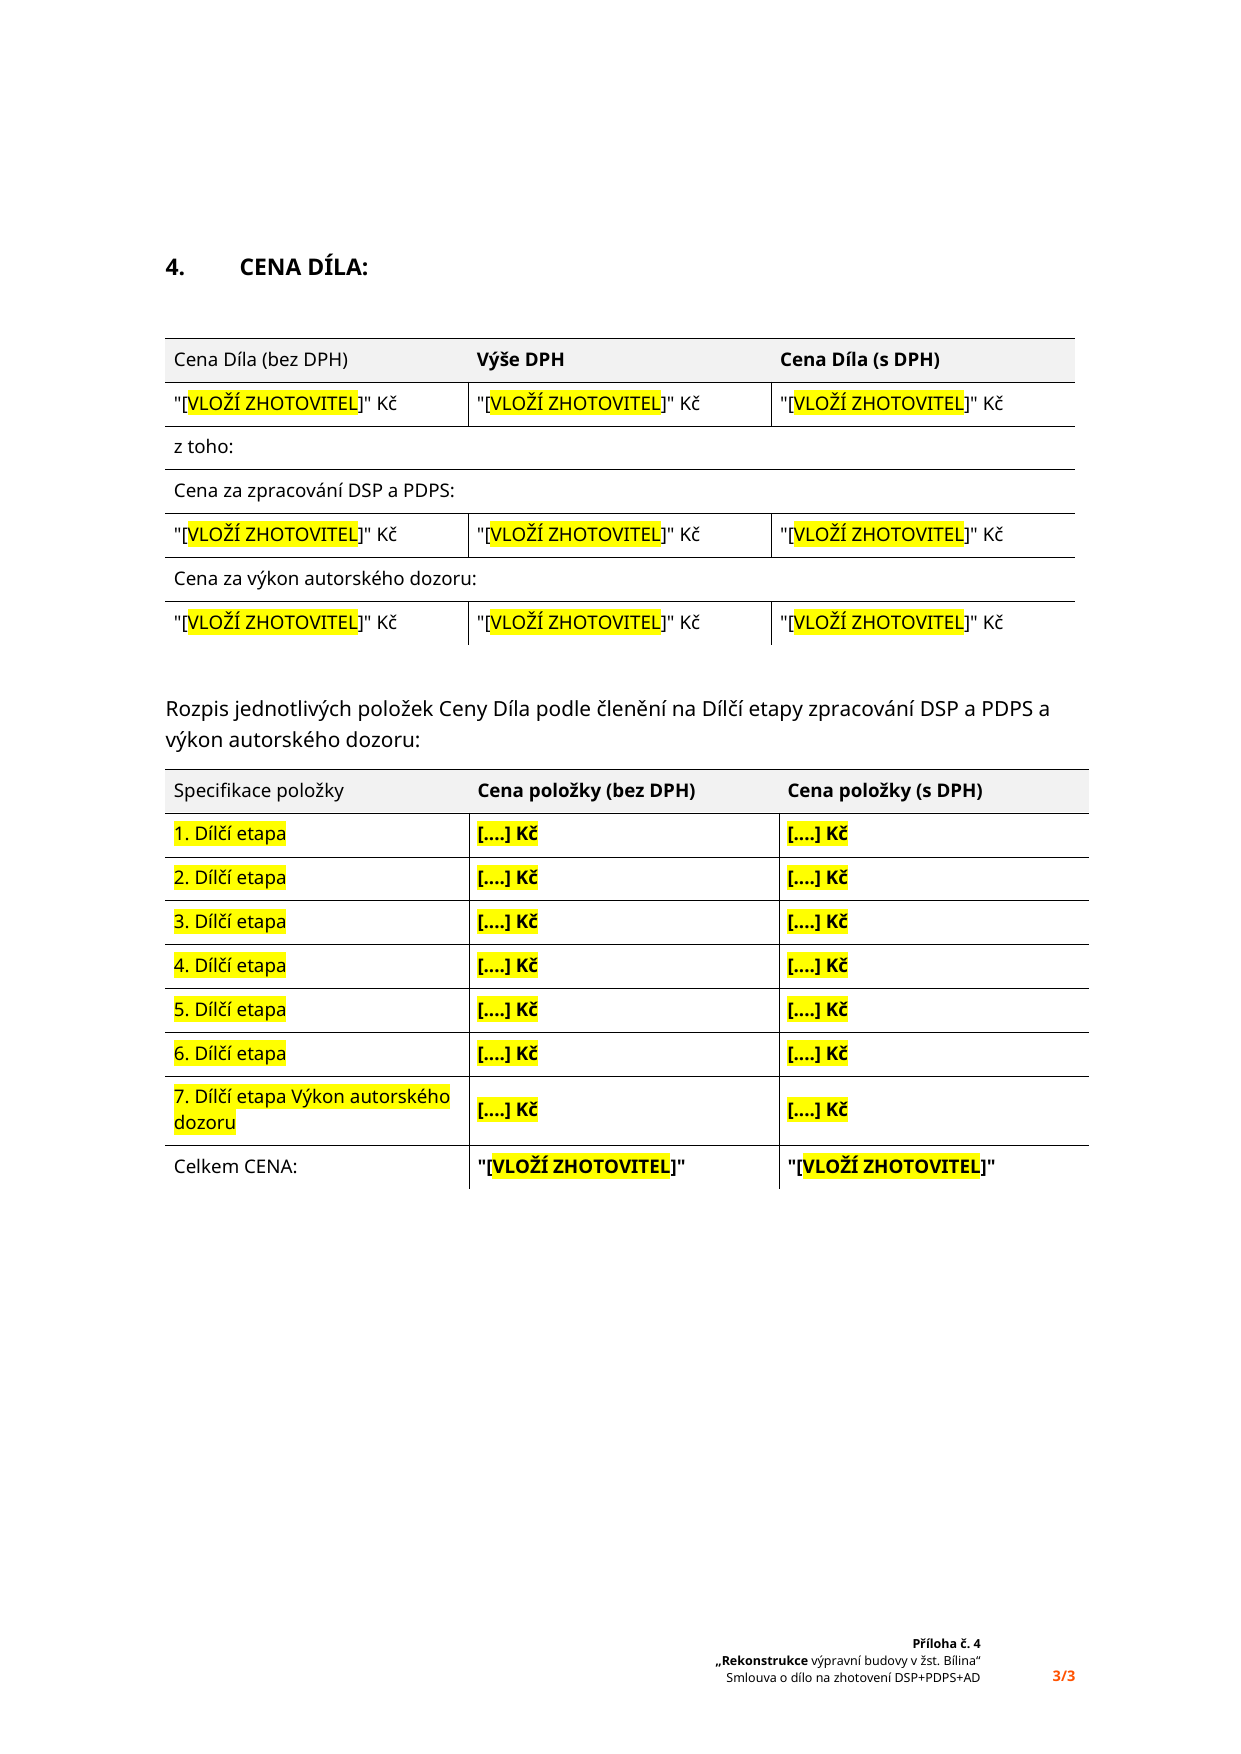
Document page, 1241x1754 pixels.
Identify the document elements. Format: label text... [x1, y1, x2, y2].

table_cell [....] Kč [470, 901, 779, 944]
table_cell [....] Kč [780, 901, 1089, 944]
table_cell "[VLOŽÍ ZHOTOVITEL]" Kč [469, 514, 771, 557]
table_cell Cena za zpracování DSP a PDPS: [165, 470, 1075, 513]
table_header Cena položky (s DPH) [779, 770, 1089, 812]
table_cell "[VLOŽÍ ZHOTOVITEL]" [470, 1146, 779, 1189]
table_header Výše DPH [468, 339, 772, 382]
table_cell 2. Dílčí etapa [165, 858, 469, 900]
table_cell Cena za výkon autorského dozoru: [165, 558, 1075, 601]
table_cell "[VLOŽÍ ZHOTOVITEL]" Kč [772, 514, 1075, 557]
table_cell [....] Kč [470, 858, 779, 900]
table_header Cena položky (bez DPH) [469, 770, 779, 812]
table_cell [....] Kč [780, 1077, 1089, 1145]
text 4. Cena Díla: [165, 250, 1075, 282]
table_cell [....] Kč [780, 858, 1089, 900]
table_cell [....] Kč [470, 945, 779, 988]
table_cell Celkem CENA: [165, 1146, 469, 1189]
table_cell [....] Kč [780, 1033, 1089, 1076]
table_cell "[VLOŽÍ ZHOTOVITEL]" Kč [165, 383, 468, 426]
table_cell "[VLOŽÍ ZHOTOVITEL]" Kč [772, 602, 1075, 645]
table_cell [....] Kč [470, 989, 779, 1032]
table_cell "[VLOŽÍ ZHOTOVITEL]" Kč [165, 602, 468, 645]
table_cell 6. Dílčí etapa [165, 1033, 469, 1076]
table_cell "[VLOŽÍ ZHOTOVITEL]" Kč [165, 514, 468, 557]
table_cell [....] Kč [470, 1033, 779, 1076]
table_cell [....] Kč [780, 945, 1089, 988]
table_header Cena Díla (s DPH) [772, 339, 1075, 382]
table_cell 1. Dílčí etapa [165, 814, 469, 856]
table_cell [....] Kč [470, 1077, 779, 1145]
table_cell 4. Dílčí etapa [165, 945, 469, 988]
table_cell 5. Dílčí etapa [165, 989, 469, 1032]
table_cell "[VLOŽÍ ZHOTOVITEL]" Kč [772, 383, 1075, 426]
table_cell 3. Dílčí etapa [165, 901, 469, 944]
text Rozpis jednotlivých položek Ceny Díla podle členění na Dílčí etapy zpracování DSP a PDPS a výkon autorského dozoru: [165, 694, 1075, 753]
table_cell [....] Kč [780, 814, 1089, 856]
table_header Cena Díla (bez DPH) [165, 339, 468, 382]
table_cell z toho: [165, 427, 1075, 469]
table_cell [....] Kč [470, 814, 779, 856]
table_cell [....] Kč [780, 989, 1089, 1032]
table_cell "[VLOŽÍ ZHOTOVITEL]" [780, 1146, 1089, 1189]
table_header Specifikace položky [165, 770, 469, 812]
table_cell 7. Dílčí etapa Výkon autorského dozoru [165, 1077, 469, 1145]
table_cell "[VLOŽÍ ZHOTOVITEL]" Kč [469, 602, 771, 645]
table_cell "[VLOŽÍ ZHOTOVITEL]" Kč [469, 383, 771, 426]
